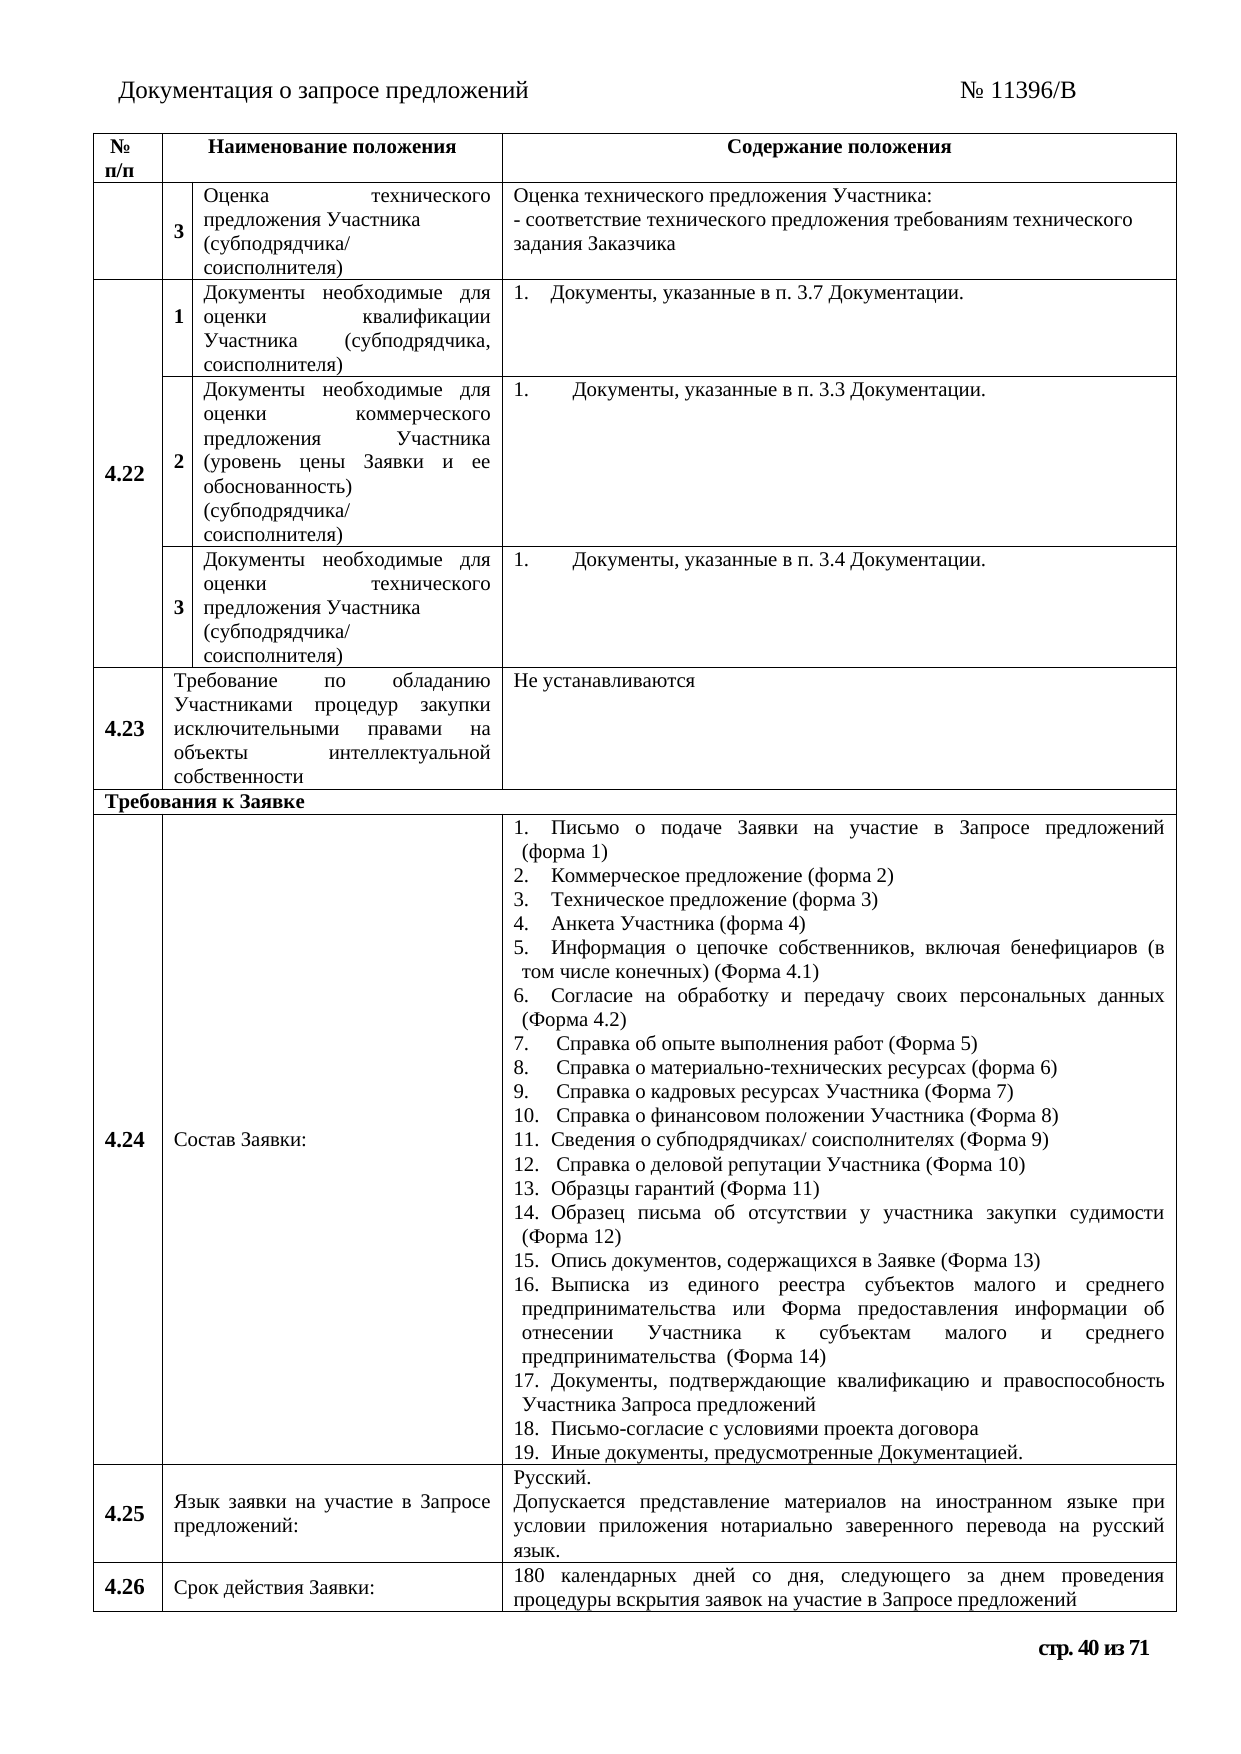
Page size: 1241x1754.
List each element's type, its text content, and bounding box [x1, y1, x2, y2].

table_cell Не устанавливаются [503, 668, 1176, 788]
table_cell 2 [163, 377, 192, 546]
table_cell Документы необходимые для оценки квалификации Участника (субподрядчика, соисполнителя) [193, 280, 502, 376]
table_cell 3 [163, 183, 192, 279]
table_cell [94, 668, 162, 788]
table_header Наименование положения [163, 134, 502, 182]
table_cell [94, 1465, 162, 1562]
table_cell [94, 815, 162, 1464]
table_cell Русский. Допускается представление материалов на иностранном языке при условии приложения нотариально заверенного перевода на русский язык. [503, 1465, 1176, 1562]
table_cell Оценка технического предложения Участника (субподрядчика/ соисполнителя) [193, 183, 502, 279]
table_cell Документы, указанные в п. 3.3 Документации. [503, 377, 1176, 546]
table_cell 3 [163, 547, 192, 667]
table_cell Требования к Заявке [94, 790, 1176, 813]
table_cell 1 [163, 280, 192, 376]
table_cell [94, 1563, 162, 1611]
table_cell 180 календарных дней со дня, следующего за днем проведения процедуры вскрытия заявок на участие в Запросе предложений [503, 1563, 1176, 1611]
table_cell Срок действия Заявки: [163, 1563, 502, 1611]
table_cell Документы, указанные в п. 3.7 Документации. [503, 280, 1176, 376]
table_cell Состав Заявки: [163, 815, 502, 1464]
table_header Содержание положения [503, 134, 1176, 182]
table_cell Язык заявки на участие в Запросе предложений: [163, 1465, 502, 1562]
table_cell Оценка технического предложения Участника: - соответствие технического предложения требованиям технического задания Заказчика [503, 183, 1176, 279]
table_cell [94, 280, 162, 667]
table_cell Документы необходимые для оценки технического предложения Участника (субподрядчика/ соисполнителя) [193, 547, 502, 667]
table_cell Письмо о подаче Заявки на участие в Запросе предложений (форма 1) Коммерческое предложение (форма 2) Техническое предложение (форма 3) Анкета Участника (форма 4) Информация о цепочке собственников, включая бенефициаров (в том числе конечных) (Форма 4.1) Согласие на обработку и передачу своих персональных данных (Форма 4.2) Справка об опыте выполнения работ (Форма 5) Справка о материально-технических ресурсах (форма 6) Справка о кадровых ресурсах Участника (Форма 7) Справка о финансовом положении Участника (Форма 8) Сведения о субподрядчиках/ соисполнителях (Форма 9) Справка о деловой репутации Участника (Форма 10) Образцы гарантий (Форма 11) Образец письма об отсутствии у участника закупки судимости (Форма 12) Опись документов, содержащихся в Заявке (Форма 13) Выписка из единого реестра субъектов малого и среднего предпринимательства или Форма предоставления информации об отнесении Участника к субъектам малого и среднего предпринимательства (Форма 14) Документы, подтверждающие квалификацию и правоспособность Участника Запроса предложений Письмо-согласие с условиями проекта договора Иные документы, предусмотренные Документацией. [503, 815, 1176, 1464]
table_cell Документы, указанные в п. 3.4 Документации. [503, 547, 1176, 667]
table_cell Документы необходимые для оценки коммерческого предложения Участника (уровень цены Заявки и ее обоснованность) (субподрядчика/ соисполнителя) [193, 377, 502, 546]
table_header № п/п [94, 134, 162, 182]
table_cell Требование по обладанию Участниками процедур закупки исключительными правами на объекты интеллектуальной собственности [163, 668, 502, 788]
